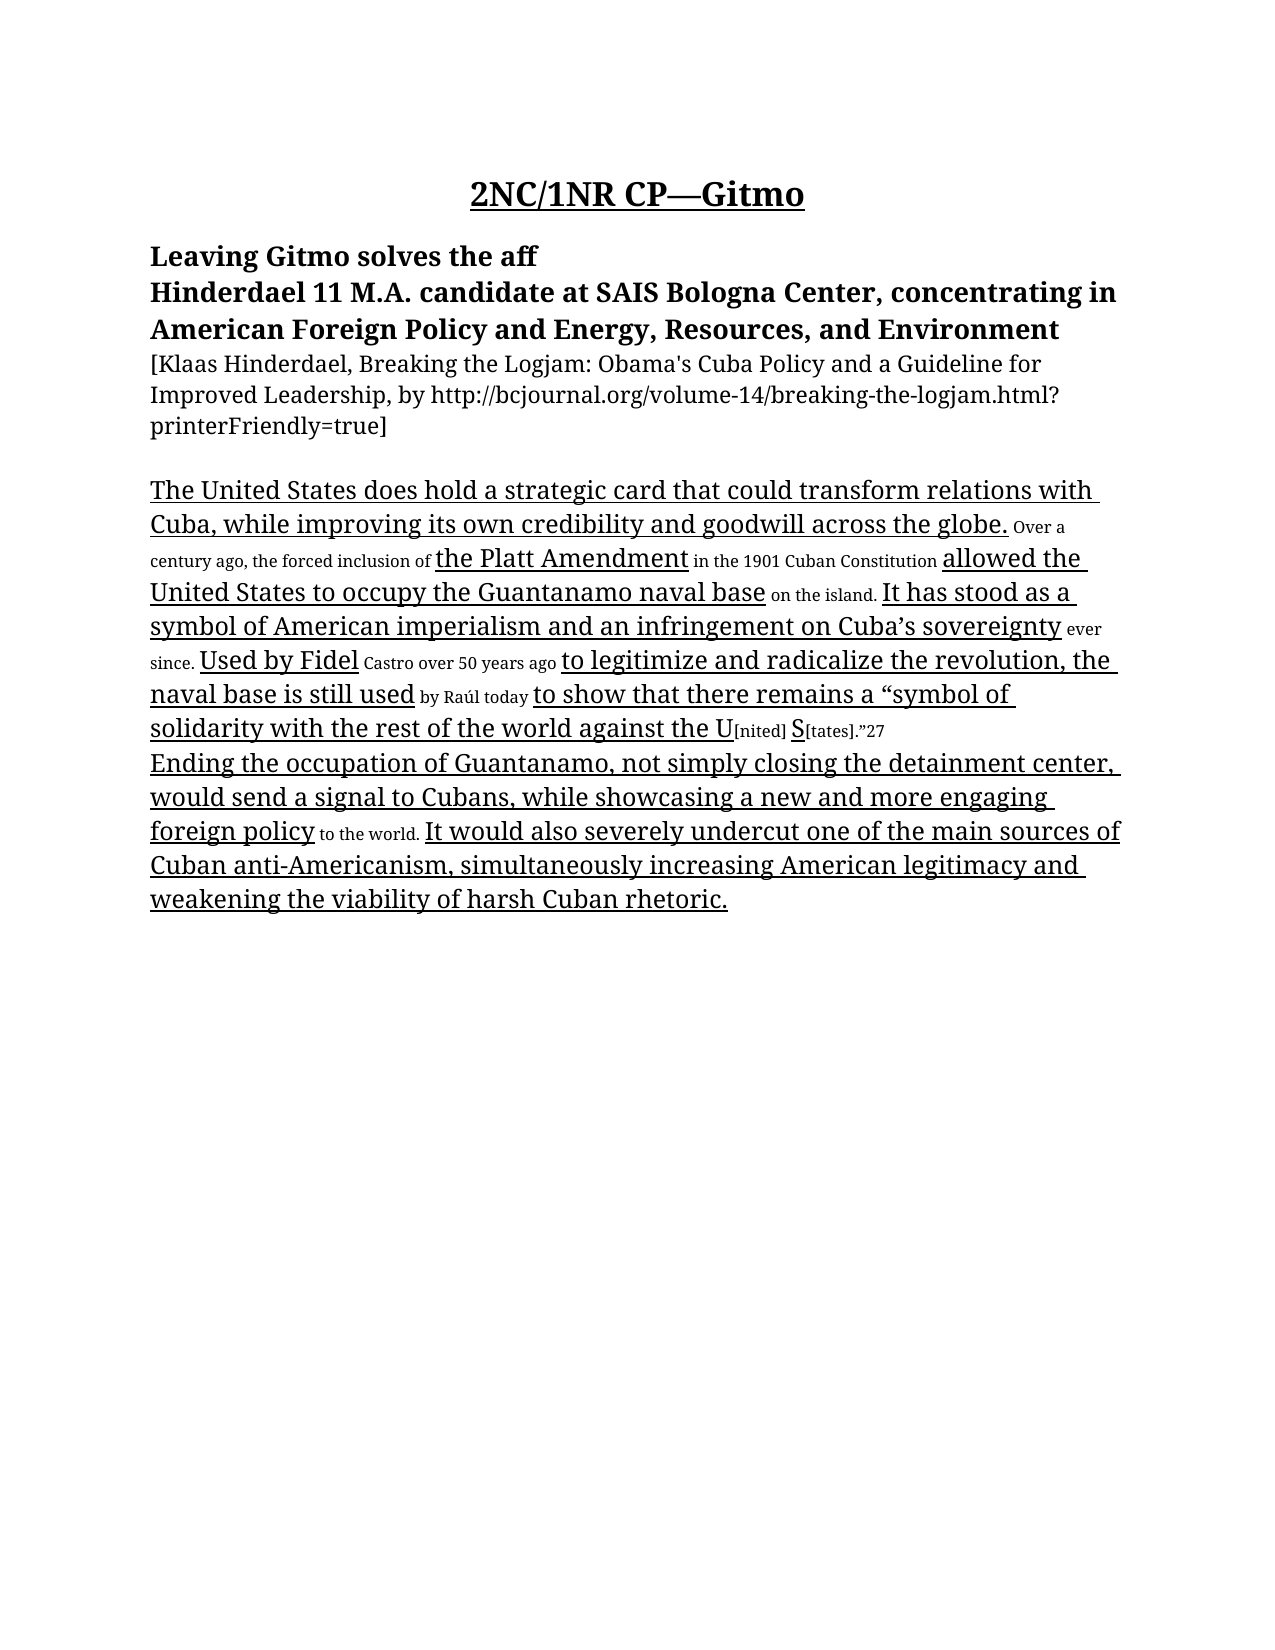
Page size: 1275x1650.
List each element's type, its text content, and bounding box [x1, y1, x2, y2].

text Hinderdael 11 M.A. candidate at SAIS Bologna Center, concentrating in American Foreign Policy and Energy, Resources, and Environment [Klaas Hinderdael, Breaking the Logjam: Obama's Cuba Policy and a Guideline for Improved Leadership, by http://bcjournal.org/volume-14/breaking-the-logjam.html?printerFriendly=true] [150, 274, 1125, 441]
text The United States does hold a strategic card that could transform relations with Cuba, while improving its own credibility and goodwill across the globe. Over a century ago, the forced inclusion of the Platt Amendment in the 1901 Cuban Constitution allowed the United States to occupy the Guantanamo naval base on the island. It has stood as a symbol of American imperialism and an infringement on Cuba’s sovereignty ever since. Used by Fidel Castro over 50 years ago to legitimize and radicalize the revolution, the naval base is still used by Raúl today to show that there remains a “symbol of solidarity with the rest of the world against the U[nited] S[tates].”27 [150, 473, 1125, 745]
subtitle 2NC/1NR CP—Gitmo [150, 171, 1125, 216]
text Ending the occupation of Guantanamo, not simply closing the detainment center, would send a signal to Cubans, while showcasing a new and more engaging foreign policy to the world. It would also severely undercut one of the main sources of Cuban anti-Americanism, simultaneously increasing American legitimacy and weakening the viability of harsh Cuban rhetoric. [150, 745, 1125, 916]
subtitle Leaving Gitmo solves the aff [150, 237, 1125, 274]
